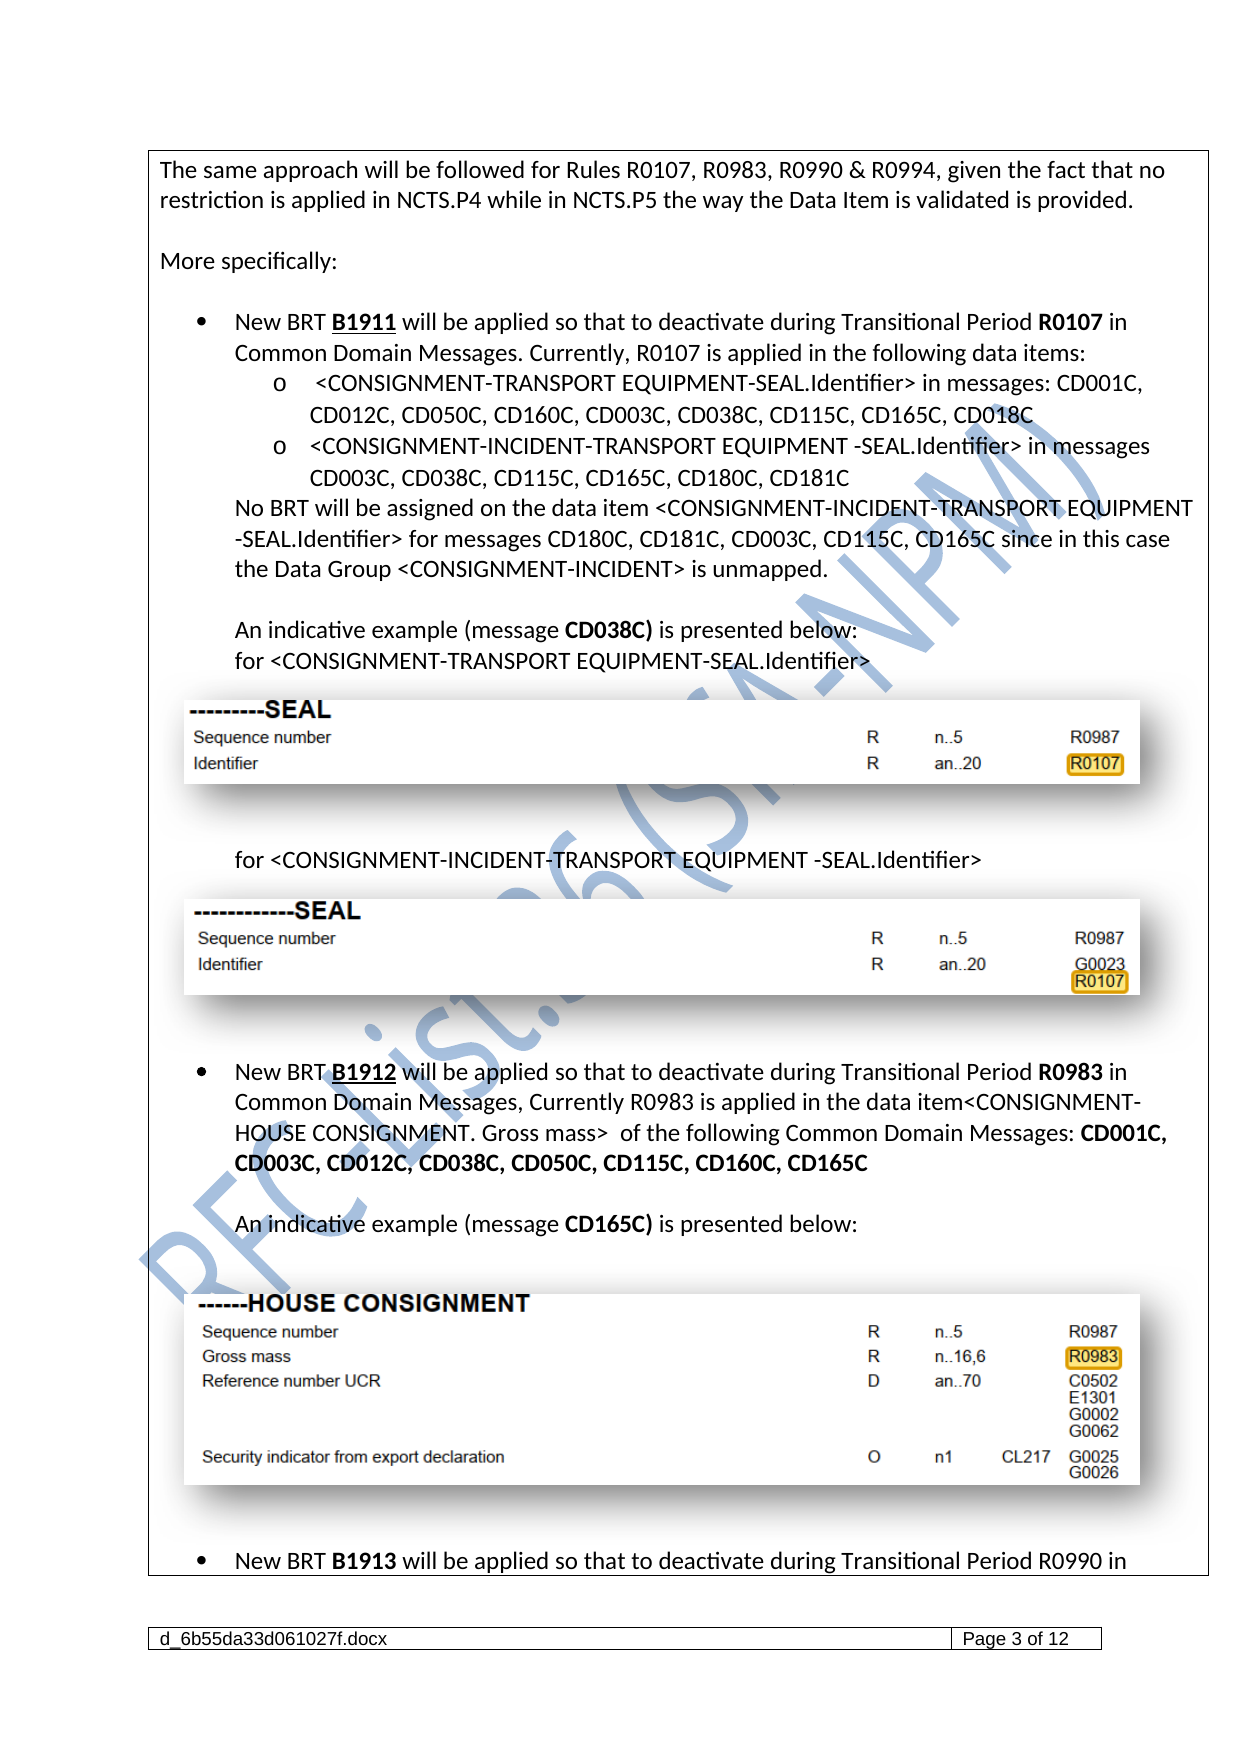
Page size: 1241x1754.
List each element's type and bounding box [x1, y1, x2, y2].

picture [184, 700, 1140, 784]
picture [184, 899, 1140, 995]
table_header [149, 151, 1208, 1575]
picture [184, 1294, 1140, 1485]
